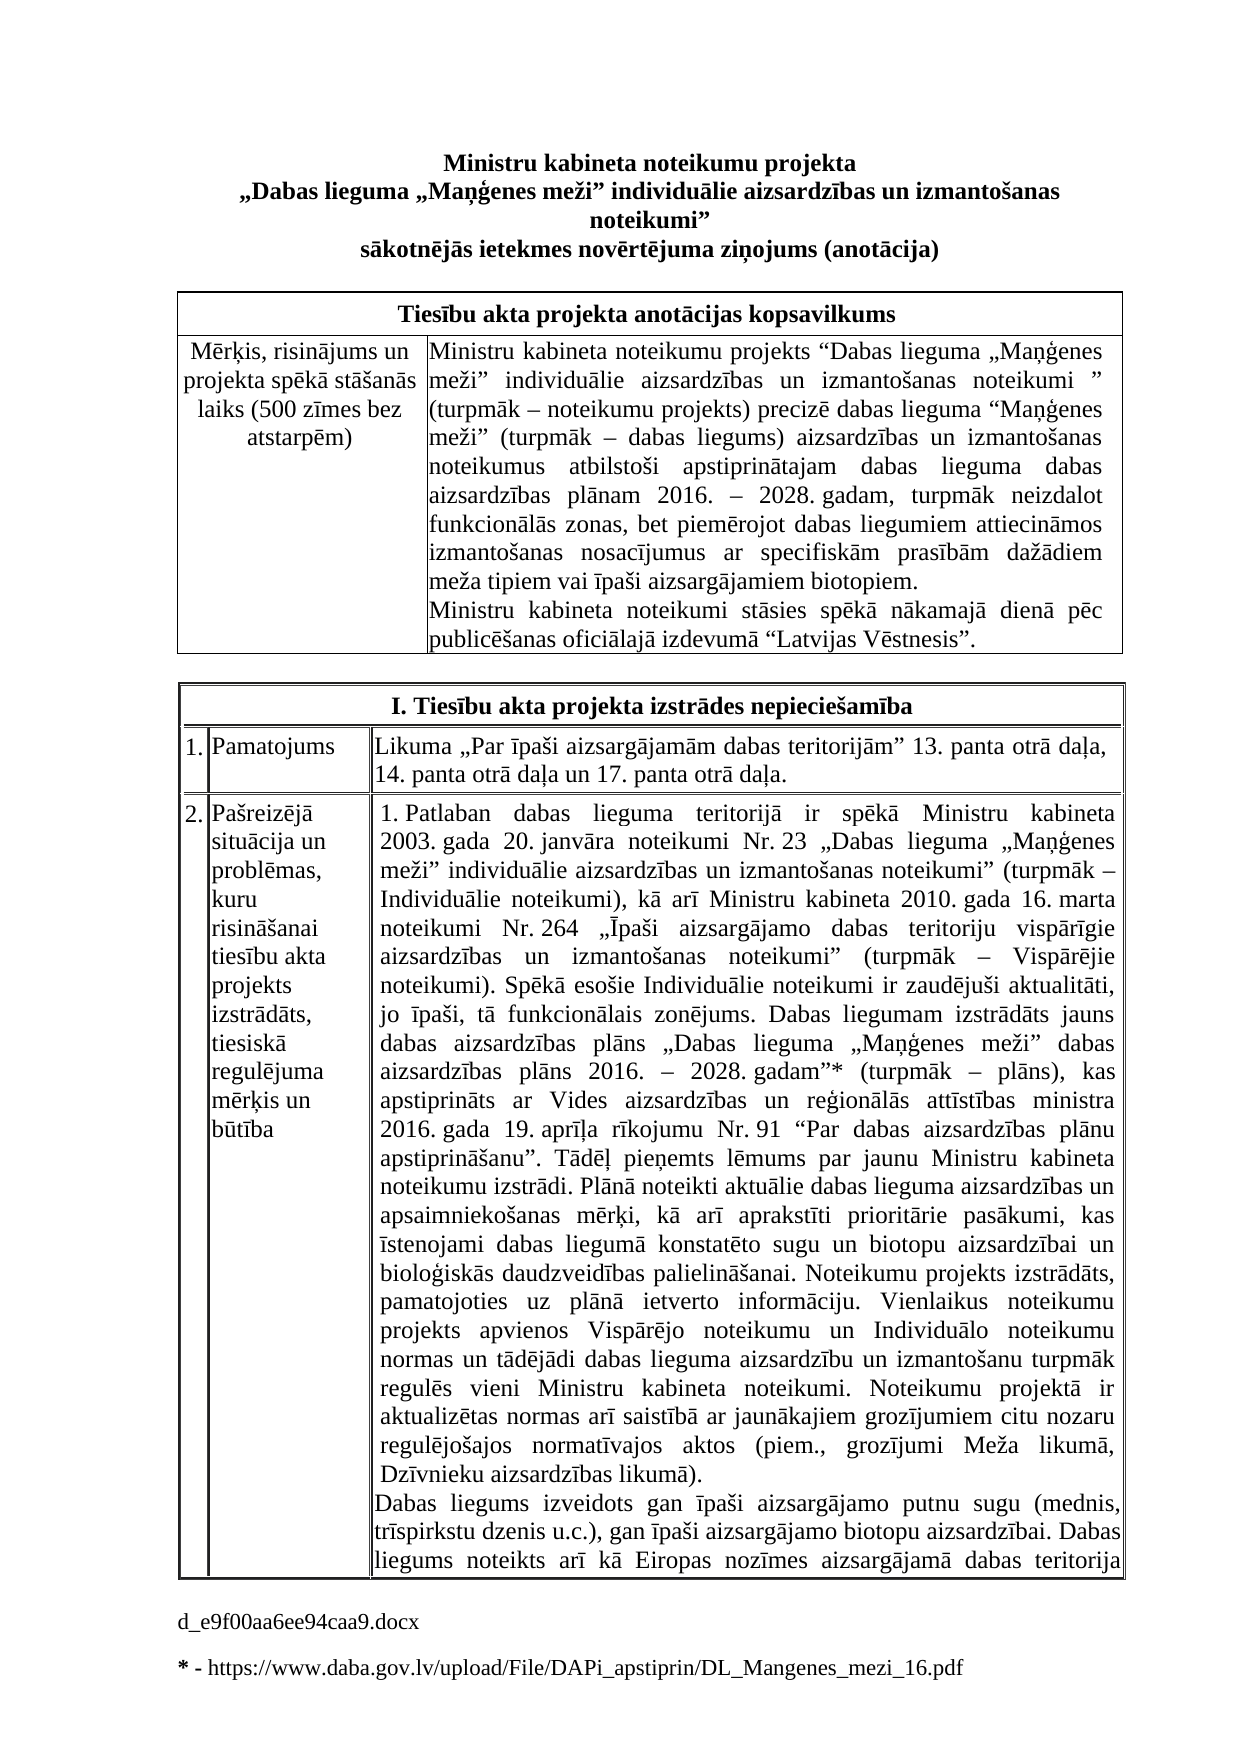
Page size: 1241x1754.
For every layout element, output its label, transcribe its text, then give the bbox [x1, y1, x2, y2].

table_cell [208, 791, 371, 1577]
table_header Tiesību akta projekta anotācijas kopsavilkums [178, 293, 1122, 335]
table_cell 2. [181, 791, 208, 1577]
table_cell Likuma „Par īpaši aizsargājamām dabas teritorijām” 13. panta otrā daļa, 14. panta otrā daļa un 17. panta otrā daļa. [373, 724, 1123, 791]
table_cell Ministru kabineta noteikumu projekts “Dabas lieguma „Maņģenes meži” individuālie aizsardzības un izmantošanas noteikumi ” (turpmāk – noteikumu projekts) precizē dabas lieguma “Maņģenes meži” (turpmāk – dabas liegums) aizsardzības un izmantošanas noteikumus atbilstoši apstiprinātajam dabas lieguma dabas aizsardzības plānam 2016. – 2028. gadam, turpmāk neizdalot funkcionālās zonas, bet piemērojot dabas liegumiem attiecināmos izmantošanas nosacījumus ar specifiskām prasībām dažādiem meža tipiem vai īpaši aizsargājamiem biotopiem. Ministru kabineta noteikumi stāsies spēkā nākamajā dienā pēc publicēšanas oficiālajā izdevumā “Latvijas Vēstnesis”. [428, 336, 1122, 652]
table_cell 1. [181, 724, 207, 791]
table_header I. Tiesību akta projekta izstrādes nepieciešamība [181, 686, 1123, 724]
table_cell Pamatojums [210, 728, 369, 791]
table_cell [371, 791, 1123, 1577]
text sākotnējās ietekmes novērtējuma ziņojums (anotācija) [177, 234, 1122, 263]
table_cell Mērķis, risinājums un projekta spēkā stāšanās laiks (500 zīmes bez atstarpēm) [178, 336, 427, 652]
text Ministru kabineta noteikumu projekta [177, 148, 1122, 176]
text „Dabas lieguma „Maņģenes meži” individuālie aizsardzības un izmantošanas noteikumi” [177, 176, 1122, 234]
